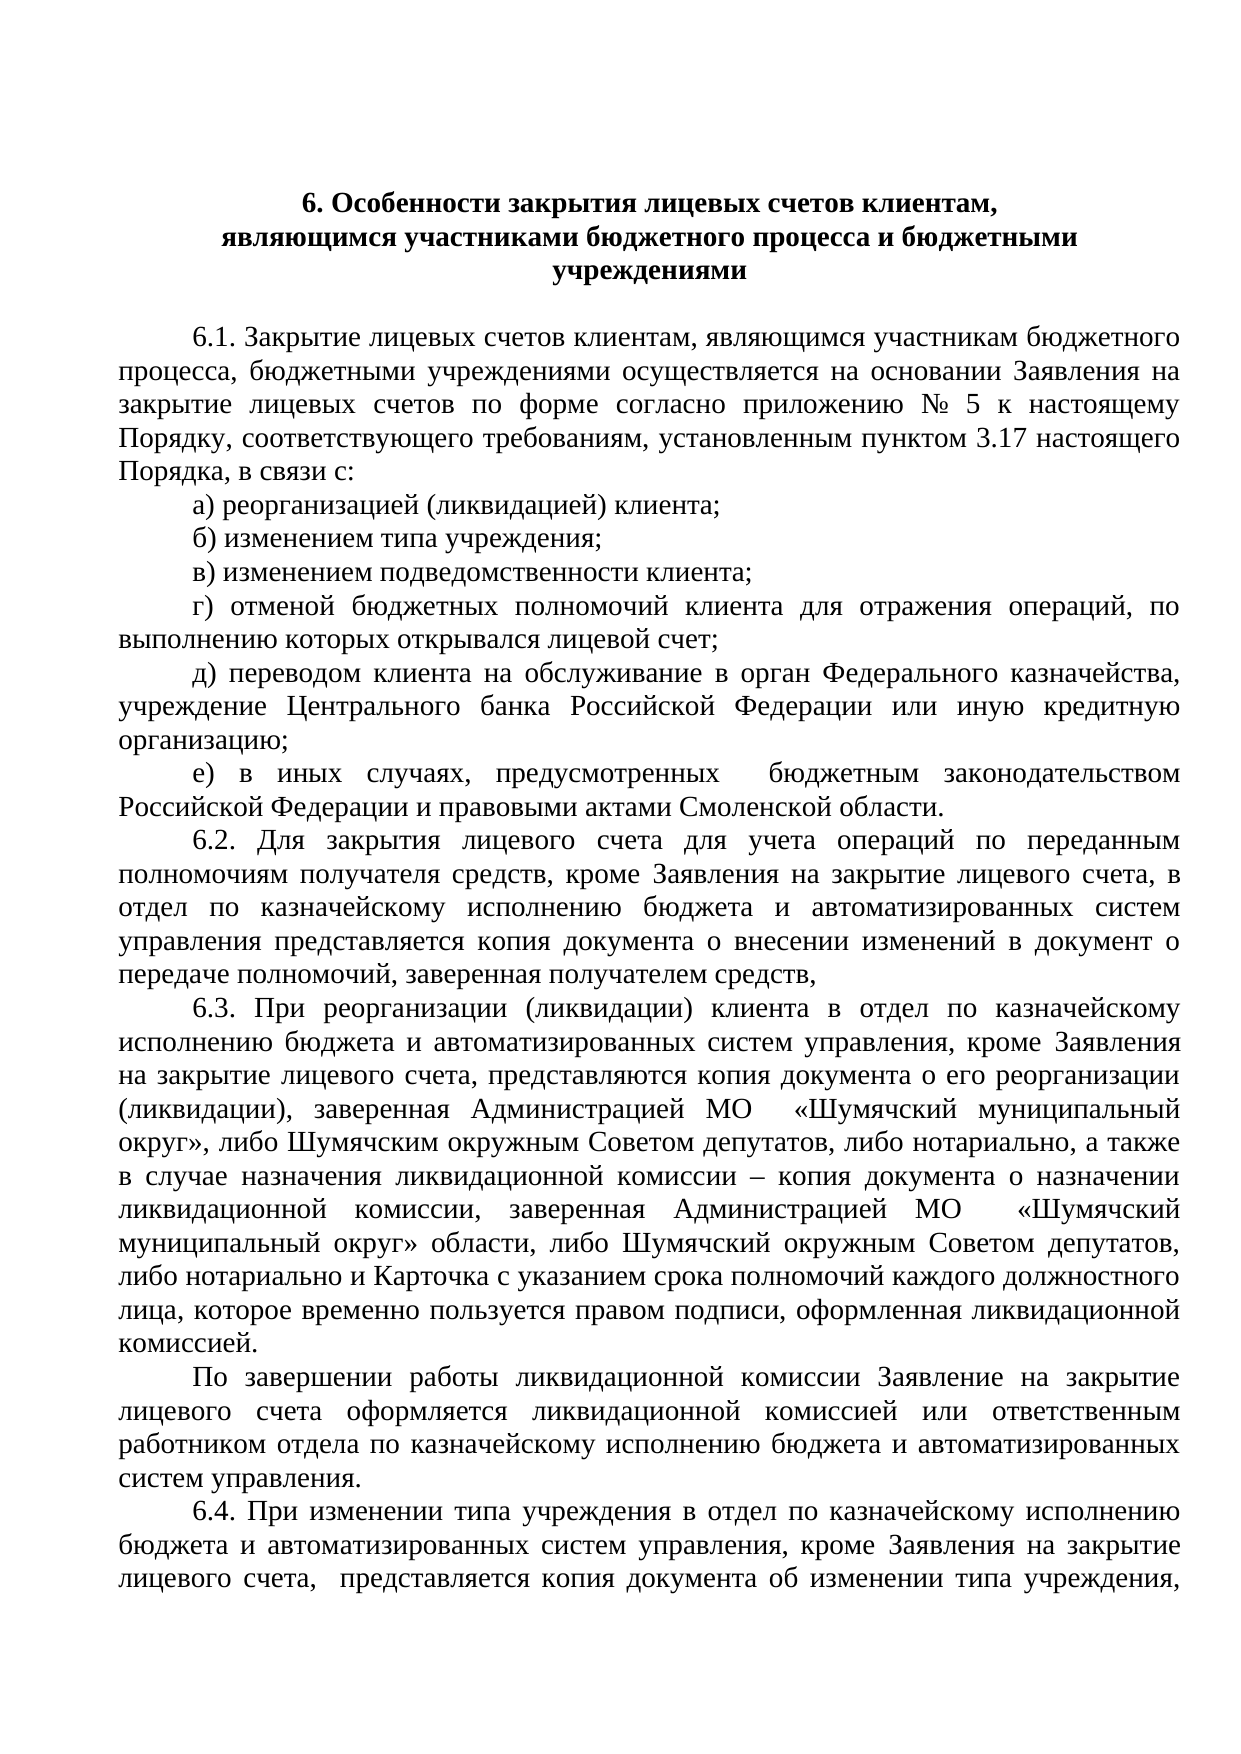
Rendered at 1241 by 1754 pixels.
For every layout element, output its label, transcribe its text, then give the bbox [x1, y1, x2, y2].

text б) изменением типа учреждения; [118, 521, 1181, 554]
text 6. Особенности закрытия лицевых счетов клиентам, [118, 185, 1181, 219]
text г) отменой бюджетных полномочий клиента для отражения операций, по выполнению которых открывался лицевой счет; [118, 588, 1181, 655]
text 6.1. Закрытие лицевых счетов клиентам, являющимся участникам бюджетного процесса, бюджетными учреждениями осуществляется на основании Заявления на закрытие лицевых счетов по форме согласно приложению № 5 к настоящему Порядку, соответствующего требованиям, установленным пунктом 3.17 настоящего Порядка, в связи с: [118, 319, 1181, 487]
text д) переводом клиента на обслуживание в орган Федерального казначейства, учреждение Центрального банка Российской Федерации или иную кредитную организацию; [118, 655, 1181, 755]
text 6.2. Для закрытия лицевого счета для учета операций по переданным полномочиям получателя средств, кроме Заявления на закрытие лицевого счета, в отдел по казначейскому исполнению бюджета и автоматизированных систем управления представляется копия документа о внесении изменений в документ о передаче полномочий, заверенная получателем средств, [118, 822, 1181, 990]
text являющимся участниками бюджетного процесса и бюджетными учреждениями [118, 219, 1181, 286]
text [118, 1493, 1181, 1594]
text а) реорганизацией (ликвидацией) клиента; [118, 487, 1181, 521]
text 6.3. При реорганизации (ликвидации) клиента в отдел по казначейскому исполнению бюджета и автоматизированных систем управления, кроме Заявления на закрытие лицевого счета, представляются копия документа о его реорганизации (ликвидации), заверенная Администрацией МО «Шумячский муниципальный округ», либо Шумячским окружным Советом депутатов, либо нотариально, а также в случае назначения ликвидационной комиссии – копия документа о назначении ликвидационной комиссии, заверенная Администрацией МО «Шумячский муниципальный округ» области, либо Шумячский окружным Советом депутатов, либо нотариально и Карточка с указанием срока полномочий каждого должностного лица, которое временно пользуется правом подписи, оформленная ликвидационной комиссией. [118, 990, 1181, 1359]
text е) в иных случаях, предусмотренных бюджетным законодательством Российской Федерации и правовыми актами Смоленской области. [118, 755, 1181, 822]
text По завершении работы ликвидационной комиссии Заявление на закрытие лицевого счета оформляется ликвидационной комиссией или ответственным работником отдела по казначейскому исполнению бюджета и автоматизированных систем управления. [118, 1359, 1181, 1493]
text в) изменением подведомственности клиента; [118, 554, 1181, 588]
